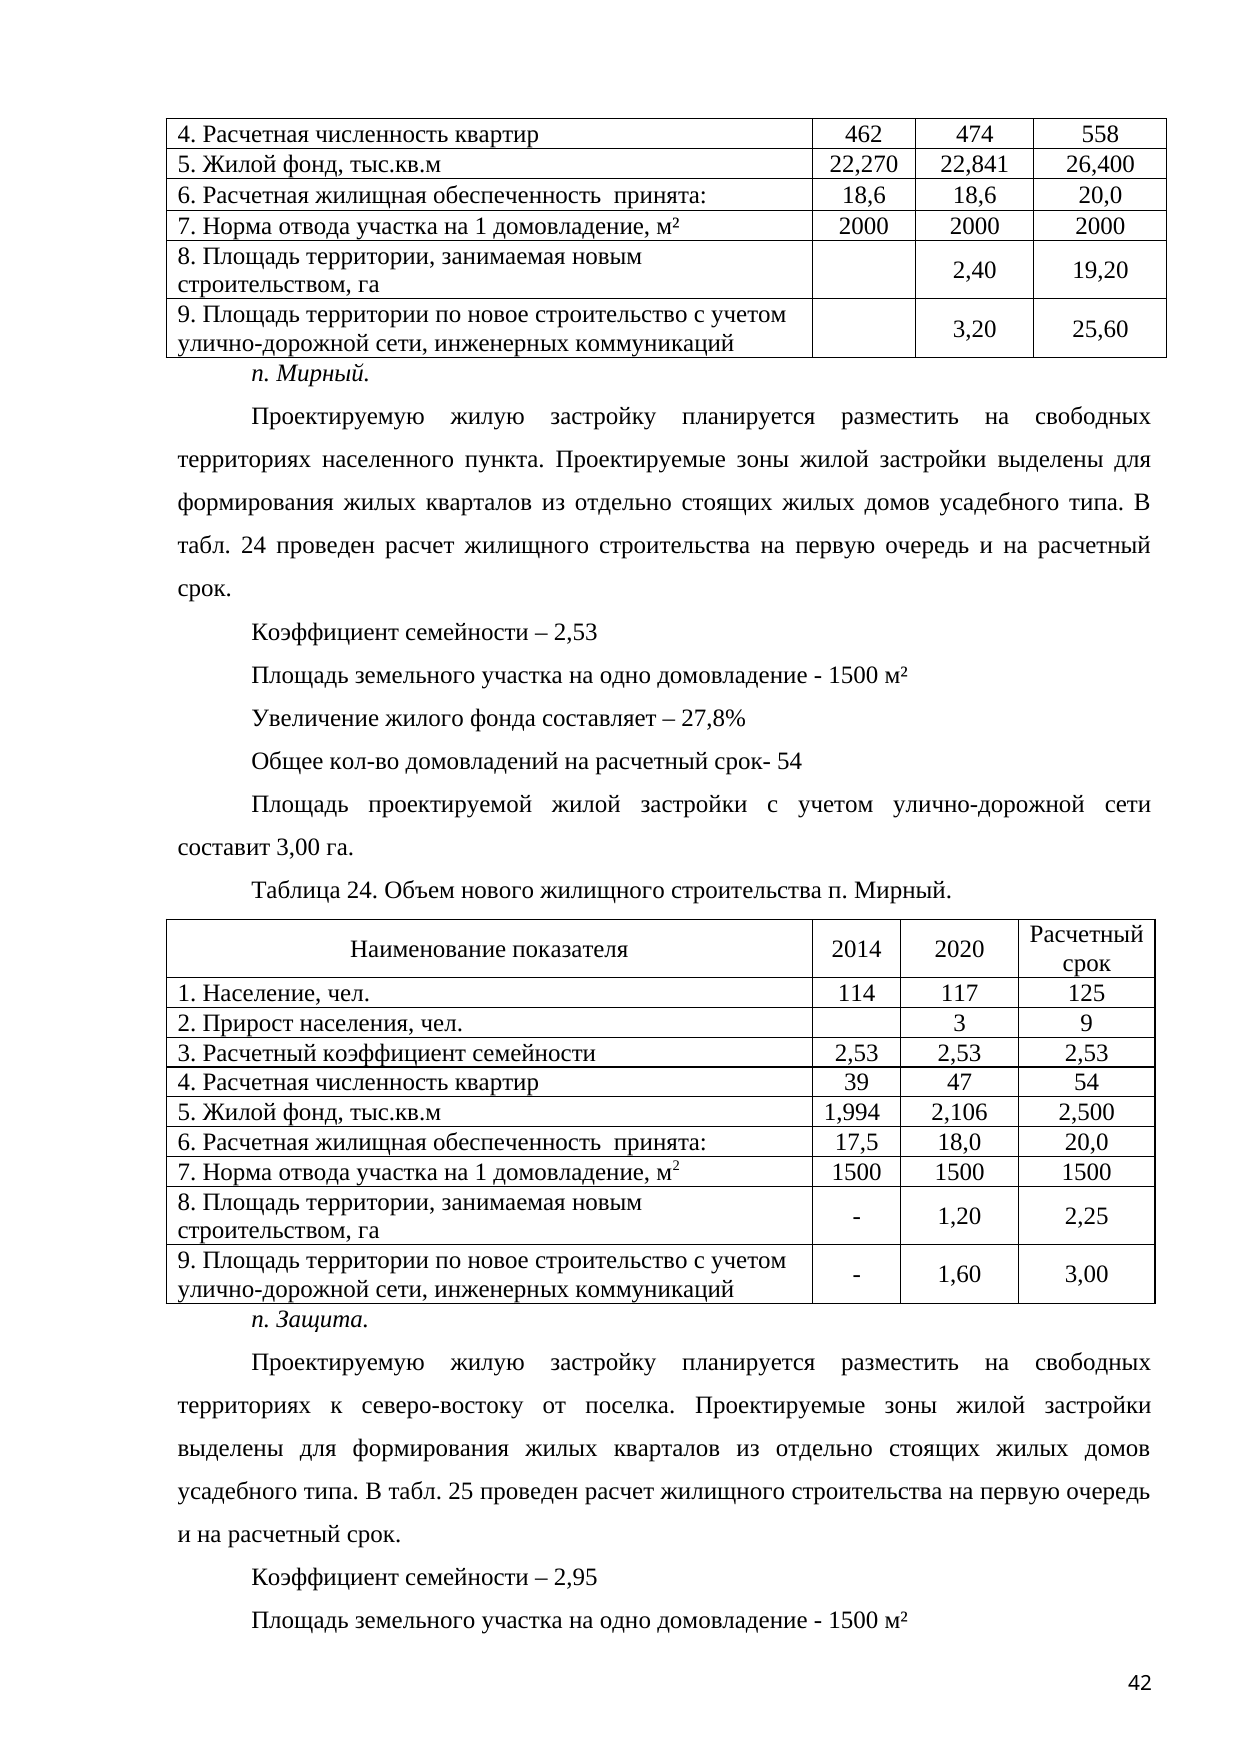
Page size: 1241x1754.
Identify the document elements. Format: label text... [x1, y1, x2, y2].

text Площадь проектируемой жилой застройки с учетом улично-дорожной сети составит 3,00 га. [177, 789, 1152, 861]
table_cell 2,25 [1019, 1187, 1154, 1244]
text Проектируемую жилую застройку планируется разместить на свободных территориях населенного пункта. Проектируемые зоны жилой застройки выделены для формирования жилых кварталов из отдельно стоящих жилых домов усадебного типа. В табл. 24 проведен расчет жилищного строительства на первую очередь и на расчетный срок. [177, 401, 1152, 602]
table_cell 8. Площадь территории, занимаемая новым строительством, га [167, 1187, 812, 1244]
text п. Мирный. [177, 358, 1152, 387]
table_cell 2,106 [901, 1097, 1018, 1126]
table_cell 54 [1019, 1068, 1154, 1096]
table_cell 3 [901, 1008, 1018, 1037]
table_cell 39 [813, 1068, 900, 1096]
table_cell 47 [901, 1068, 1018, 1096]
text Коэффициент семейности – 2,53 [177, 617, 1152, 645]
text Таблица 24. Объем нового жилищного строительства п. Мирный. [177, 875, 1152, 904]
text Увеличение жилого фонда составляет – 27,8% [177, 703, 1152, 732]
table_cell 17,5 [813, 1127, 900, 1156]
table_header Расчетный срок [1019, 920, 1154, 977]
table_cell 9. Площадь территории по новое строительство с учетом улично-дорожной сети, инженерных коммуникаций [167, 1245, 812, 1303]
table_cell 1500 [813, 1157, 900, 1186]
table_cell 18,6 [916, 179, 1033, 210]
table_cell 5. Жилой фонд, тыс.кв.м [167, 1097, 812, 1126]
table_cell 1500 [1019, 1157, 1154, 1186]
table_cell 25,60 [1034, 299, 1166, 357]
table_cell 2. Прирост населения, чел. [167, 1008, 812, 1037]
table_cell 474 [916, 119, 1033, 148]
table_cell - [813, 1245, 900, 1303]
text Коэффициент семейности – 2,95 [177, 1562, 1152, 1591]
table_cell 4. Расчетная численность квартир [167, 119, 812, 148]
text п. Защита. [177, 1304, 1152, 1332]
table_cell 2,53 [1019, 1038, 1154, 1066]
table_cell 2,40 [916, 241, 1033, 298]
table_header 2020 [901, 920, 1018, 977]
table_cell 7. Норма отвода участка на 1 домовладение, м2 [167, 1157, 812, 1186]
table_cell 1,994 [813, 1097, 900, 1126]
table_cell 20,0 [1034, 179, 1166, 210]
table_cell 18,6 [813, 179, 915, 210]
table_cell 3,20 [916, 299, 1033, 357]
table_cell 1,60 [901, 1245, 1018, 1303]
table_cell 5. Жилой фонд, тыс.кв.м [167, 149, 812, 178]
text Общее кол-во домовладений на расчетный срок- 54 [177, 746, 1152, 775]
table_cell 1. Население, чел. [167, 978, 812, 1007]
table_cell 2,53 [813, 1038, 900, 1066]
table_cell 7. Норма отвода участка на 1 домовладение, м² [167, 211, 812, 240]
table_cell 19,20 [1034, 241, 1166, 298]
table_cell [813, 241, 915, 298]
table_cell [813, 299, 915, 357]
table_cell 462 [813, 119, 915, 148]
table_cell 9. Площадь территории по новое строительство с учетом улично-дорожной сети, инженерных коммуникаций [167, 299, 812, 357]
table_cell 117 [901, 978, 1018, 1007]
table_cell - [813, 1187, 900, 1244]
text Проектируемую жилую застройку планируется разместить на свободных территориях к северо-востоку от поселка. Проектируемые зоны жилой застройки выделены для формирования жилых кварталов из отдельно стоящих жилых домов усадебного типа. В табл. 25 проведен расчет жилищного строительства на первую очередь и на расчетный срок. [177, 1347, 1152, 1548]
text Площадь земельного участка на одно домовладение - 1500 м² [177, 1606, 1152, 1634]
table_cell 3,00 [1019, 1245, 1154, 1303]
table_cell 114 [813, 978, 900, 1007]
table_cell 8. Площадь территории, занимаемая новым строительством, га [167, 241, 812, 298]
table_cell 558 [1034, 119, 1166, 148]
table_cell 9 [1019, 1008, 1154, 1037]
table_cell 22,841 [916, 149, 1033, 178]
table_cell 2,53 [901, 1038, 1018, 1066]
table_cell 18,0 [901, 1127, 1018, 1156]
table_cell 2000 [1034, 211, 1166, 240]
table_header Наименование показателя [167, 920, 812, 977]
table_cell 125 [1019, 978, 1154, 1007]
table_cell 22,270 [813, 149, 915, 178]
table_header 2014 [813, 920, 900, 977]
table_cell 2000 [916, 211, 1033, 240]
table_cell 20,0 [1019, 1127, 1154, 1156]
table_cell 2,500 [1019, 1097, 1154, 1126]
table_cell 1500 [901, 1157, 1018, 1186]
table_cell 26,400 [1034, 149, 1166, 178]
table_cell 4. Расчетная численность квартир [167, 1068, 812, 1096]
table_cell 6. Расчетная жилищная обеспеченность принята: [167, 1127, 812, 1156]
table_cell 3. Расчетный коэффициент семейности [167, 1038, 812, 1066]
table_cell 2000 [813, 211, 915, 240]
text Площадь земельного участка на одно домовладение - 1500 м² [177, 660, 1152, 688]
table_cell 1,20 [901, 1187, 1018, 1244]
table_cell 6. Расчетная жилищная обеспеченность принята: [167, 179, 812, 210]
table_cell [813, 1008, 900, 1037]
